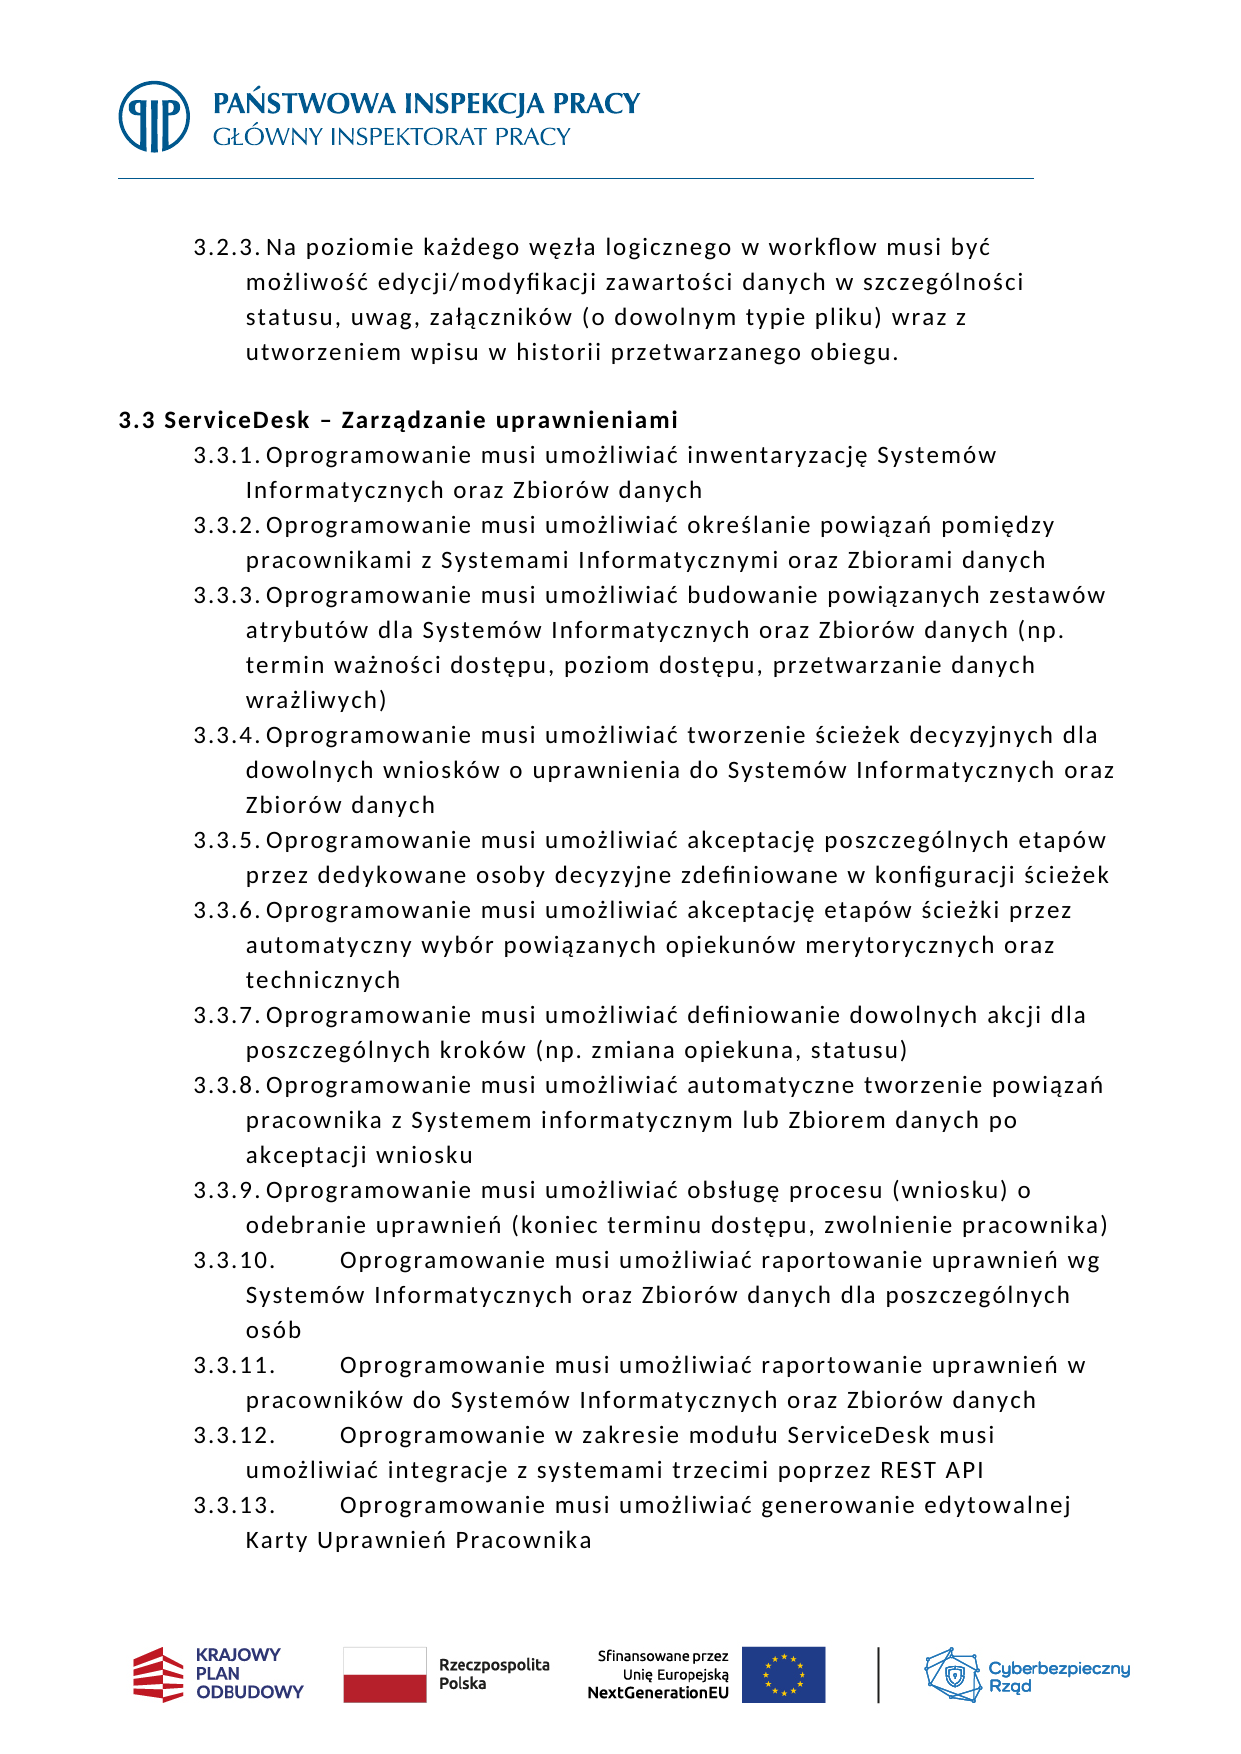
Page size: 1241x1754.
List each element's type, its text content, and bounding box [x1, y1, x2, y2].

list Oprogramowanie musi umożliwiać inwentaryzację Systemów Informatycznych oraz Zbiorów danych [193, 439, 1122, 505]
list Oprogramowanie musi umożliwiać budowanie powiązanych zestawów atrybutów dla Systemów Informatycznych oraz Zbiorów danych (np. termin ważności dostępu, poziom dostępu, przetwarzanie danych wrażliwych) [193, 579, 1122, 715]
list Oprogramowanie musi umożliwiać raportowanie uprawnień w pracowników do Systemów Informatycznych oraz Zbiorów danych [193, 1349, 1122, 1415]
list Oprogramowanie musi umożliwiać obsługę procesu (wniosku) o odebranie uprawnień (koniec terminu dostępu, zwolnienie pracownika) [193, 1174, 1122, 1240]
list Oprogramowanie musi umożliwiać raportowanie uprawnień wg Systemów Informatycznych oraz Zbiorów danych dla poszczególnych osób [193, 1244, 1122, 1345]
list Oprogramowanie musi umożliwiać definiowanie dowolnych akcji dla poszczególnych kroków (np. zmiana opiekuna, statusu) [193, 999, 1122, 1065]
list Oprogramowanie musi umożliwiać określanie powiązań pomiędzy pracownikami z Systemami Informatycznymi oraz Zbiorami danych [193, 509, 1122, 575]
list Na poziomie każdego węzła logicznego w workflow musi być możliwość edycji/modyfikacji zawartości danych w szczególności statusu, uwag, załączników (o dowolnym typie pliku) wraz z utworzeniem wpisu w historii przetwarzanego obiegu. [193, 231, 1122, 367]
list Oprogramowanie w zakresie modułu ServiceDesk musi umożliwiać integracje z systemami trzecimi poprzez REST API [193, 1419, 1122, 1485]
list Oprogramowanie musi umożliwiać akceptację etapów ścieżki przez automatyczny wybór powiązanych opiekunów merytorycznych oraz technicznych [193, 894, 1122, 995]
list Oprogramowanie musi umożliwiać generowanie edytowalnej Karty Uprawnień Pracownika [193, 1489, 1122, 1555]
list Oprogramowanie musi umożliwiać automatyczne tworzenie powiązań pracownika z Systemem informatycznym lub Zbiorem danych po akceptacji wniosku [193, 1069, 1122, 1170]
picture [118, 1631, 1147, 1718]
list Oprogramowanie musi umożliwiać tworzenie ścieżek decyzyjnych dla dowolnych wniosków o uprawnienia do Systemów Informatycznych oraz Zbiorów danych [193, 719, 1122, 820]
list Oprogramowanie musi umożliwiać akceptację poszczególnych etapów przez dedykowane osoby decyzyjne zdefiniowane w konfiguracji ścieżek [193, 824, 1122, 890]
text 3.3 ServiceDesk – Zarządzanie uprawnieniami [118, 404, 1122, 435]
